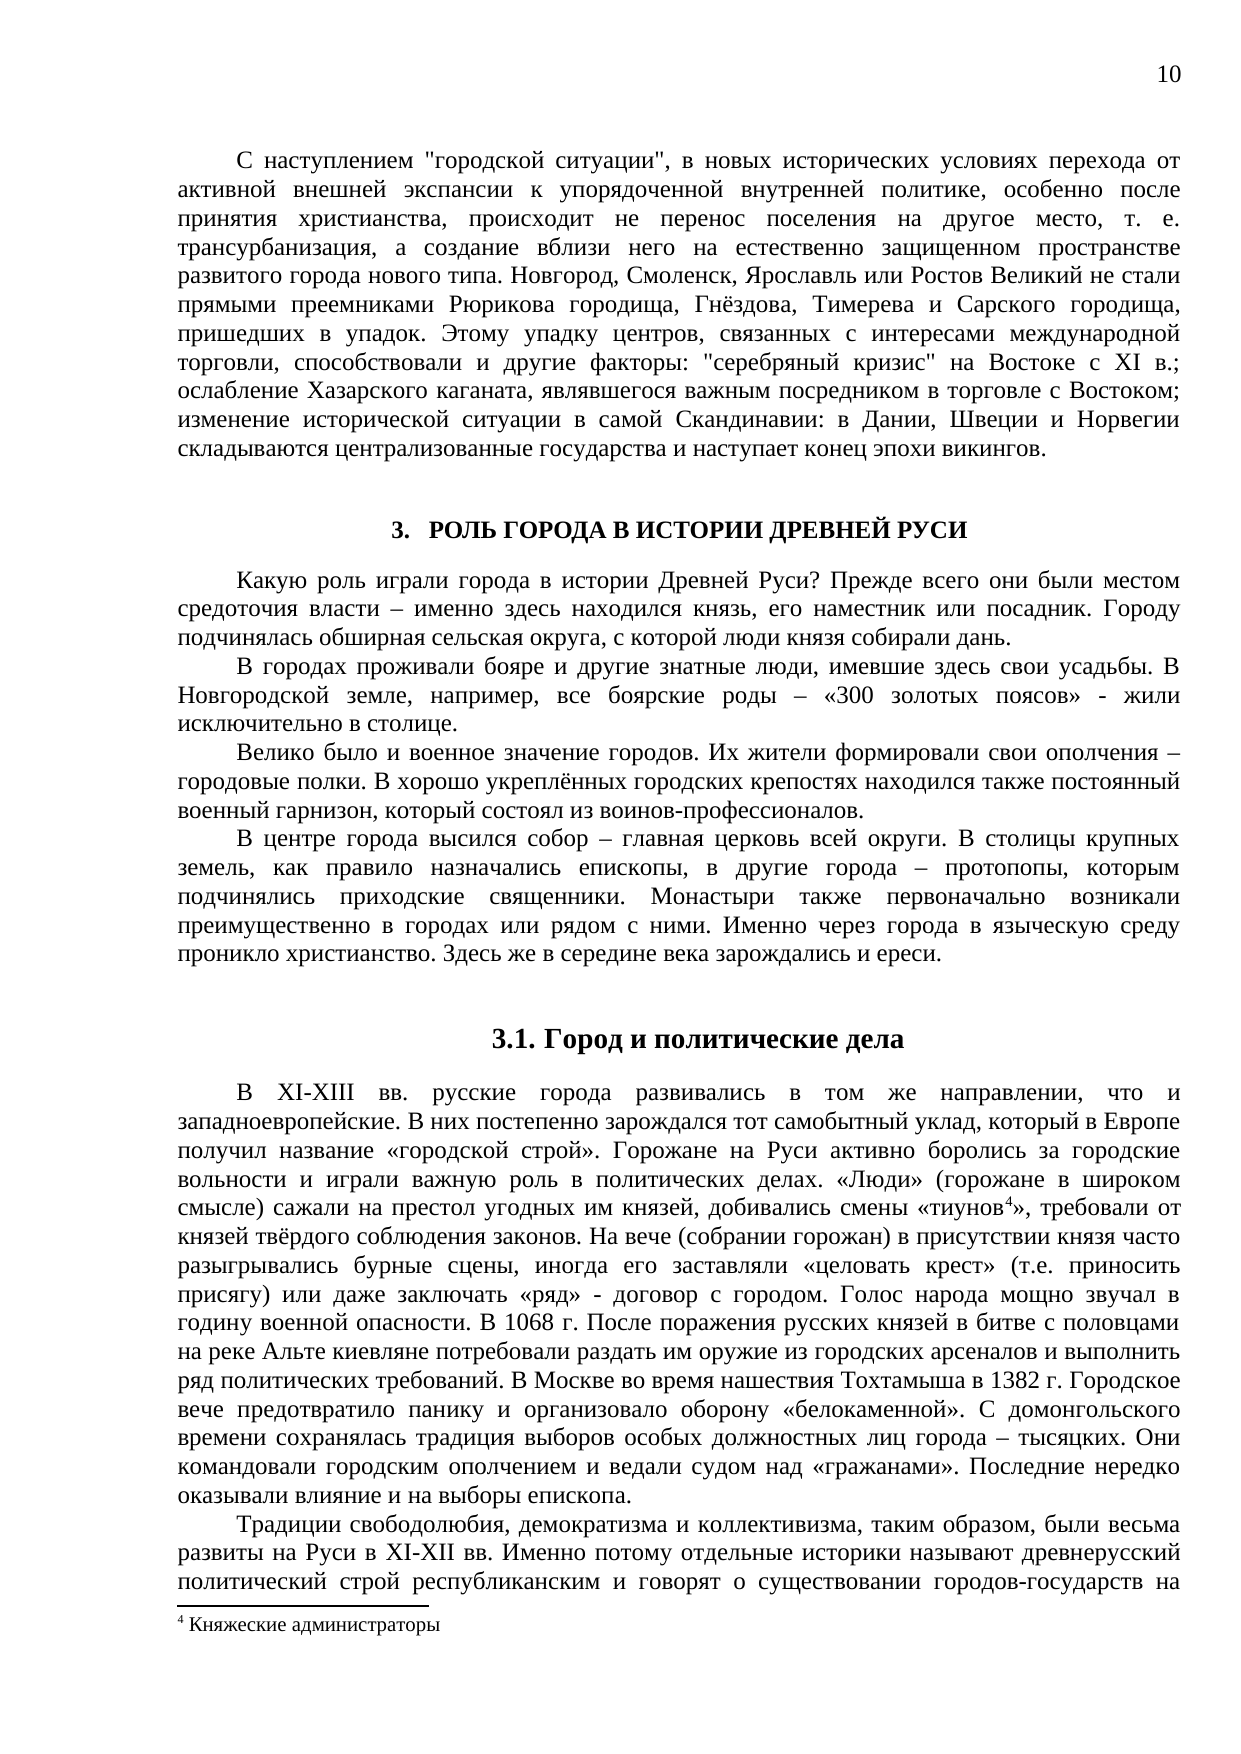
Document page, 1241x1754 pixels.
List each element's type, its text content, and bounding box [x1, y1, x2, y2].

text В XI-XIII вв. русские города развивались в том же направлении, что и западноевропейские. В них постепенно зарождался тот самобытный уклад, который в Европе получил название «городской строй». Горожане на Руси активно боролись за городские вольности и играли важную роль в политических делах. «Люди» (горожане в широком смысле) сажали на престол угодных им князей, добивались смены «тиунов», требовали от князей твёрдого соблюдения законов. На вече (собрании горожан) в присутствии князя часто разыгрывались бурные сцены, иногда его заставляли «целовать крест» (т.е. приносить присягу) или даже заключать «ряд» - договор с городом. Голос народа мощно звучал в годину военной опасности. В 1068 г. После поражения русских князей в битве с половцами на реке Альте киевляне потребовали раздать им оружие из городских арсеналов и выполнить ряд политических требований. В Москве во время нашествия Тохтамыша в 1382 г. Городское вече предотвратило панику и организовало оборону «белокаменной». С домонгольского времени сохранялась традиция выборов особых должностных лиц города – тысяцких. Они командовали городским ополчением и ведали судом над «гражанами». Последние нередко оказывали влияние и на выборы епископа. [177, 1077, 1181, 1509]
subtitle Город и политические дела [215, 1021, 1181, 1054]
text С наступлением "городской ситуации", в новых исторических условиях перехода от активной внешней экспансии к упорядоченной внутренней политике, особенно после принятия христианства, происходит не перенос поселения на другое место, т. е. трансурбанизация, а создание вблизи него на естественно защищенном пространстве развитого города нового типа. Новгород, Смоленск, Ярославль или Ростов Великий не стали прямыми преемниками Рюрикова городища, Гнёздова, Тимерева и Сарского городища, пришедших в упадок. Этому упадку центров, связанных с интересами международной торговли, способствовали и другие факторы: "серебряный кризис" на Востоке с XI в.; ослабление Хазарского каганата, являвшегося важным посредником в торговле с Востоком; изменение исторической ситуации в самой Скандинавии: в Дании, Швеции и Норвегии складываются централизованные государства и наступает конец эпохи викингов. [177, 145, 1181, 462]
text Велико было и военное значение городов. Их жители формировали свои ополчения – городовые полки. В хорошо укреплённых городских крепостях находился также постоянный военный гарнизон, который состоял из воинов-профессионалов. [177, 737, 1181, 823]
text В центре города высился собор – главная церковь всей округи. В столицы крупных земель, как правило назначались епископы, в другие города – протопопы, которым подчинялись приходские священники. Монастыри также первоначально возникали преимущественно в городах или рядом с ними. Именно через города в языческую среду проникло христианство. Здесь же в середине века зарождались и ереси. [177, 823, 1181, 967]
subtitle Роль города в истории Древней Руси [177, 515, 1181, 544]
text В городах проживали бояре и другие знатные люди, имевшие здесь свои усадьбы. В Новгородской земле, например, все боярские роды – «300 золотых поясов» - жили исключительно в столице. [177, 651, 1181, 737]
text Какую роль играли города в истории Древней Руси? Прежде всего они были местом средоточия власти – именно здесь находился князь, его наместник или посадник. Городу подчинялась обширная сельская округа, с которой люди князя собирали дань. [177, 565, 1181, 651]
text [177, 1509, 1181, 1595]
